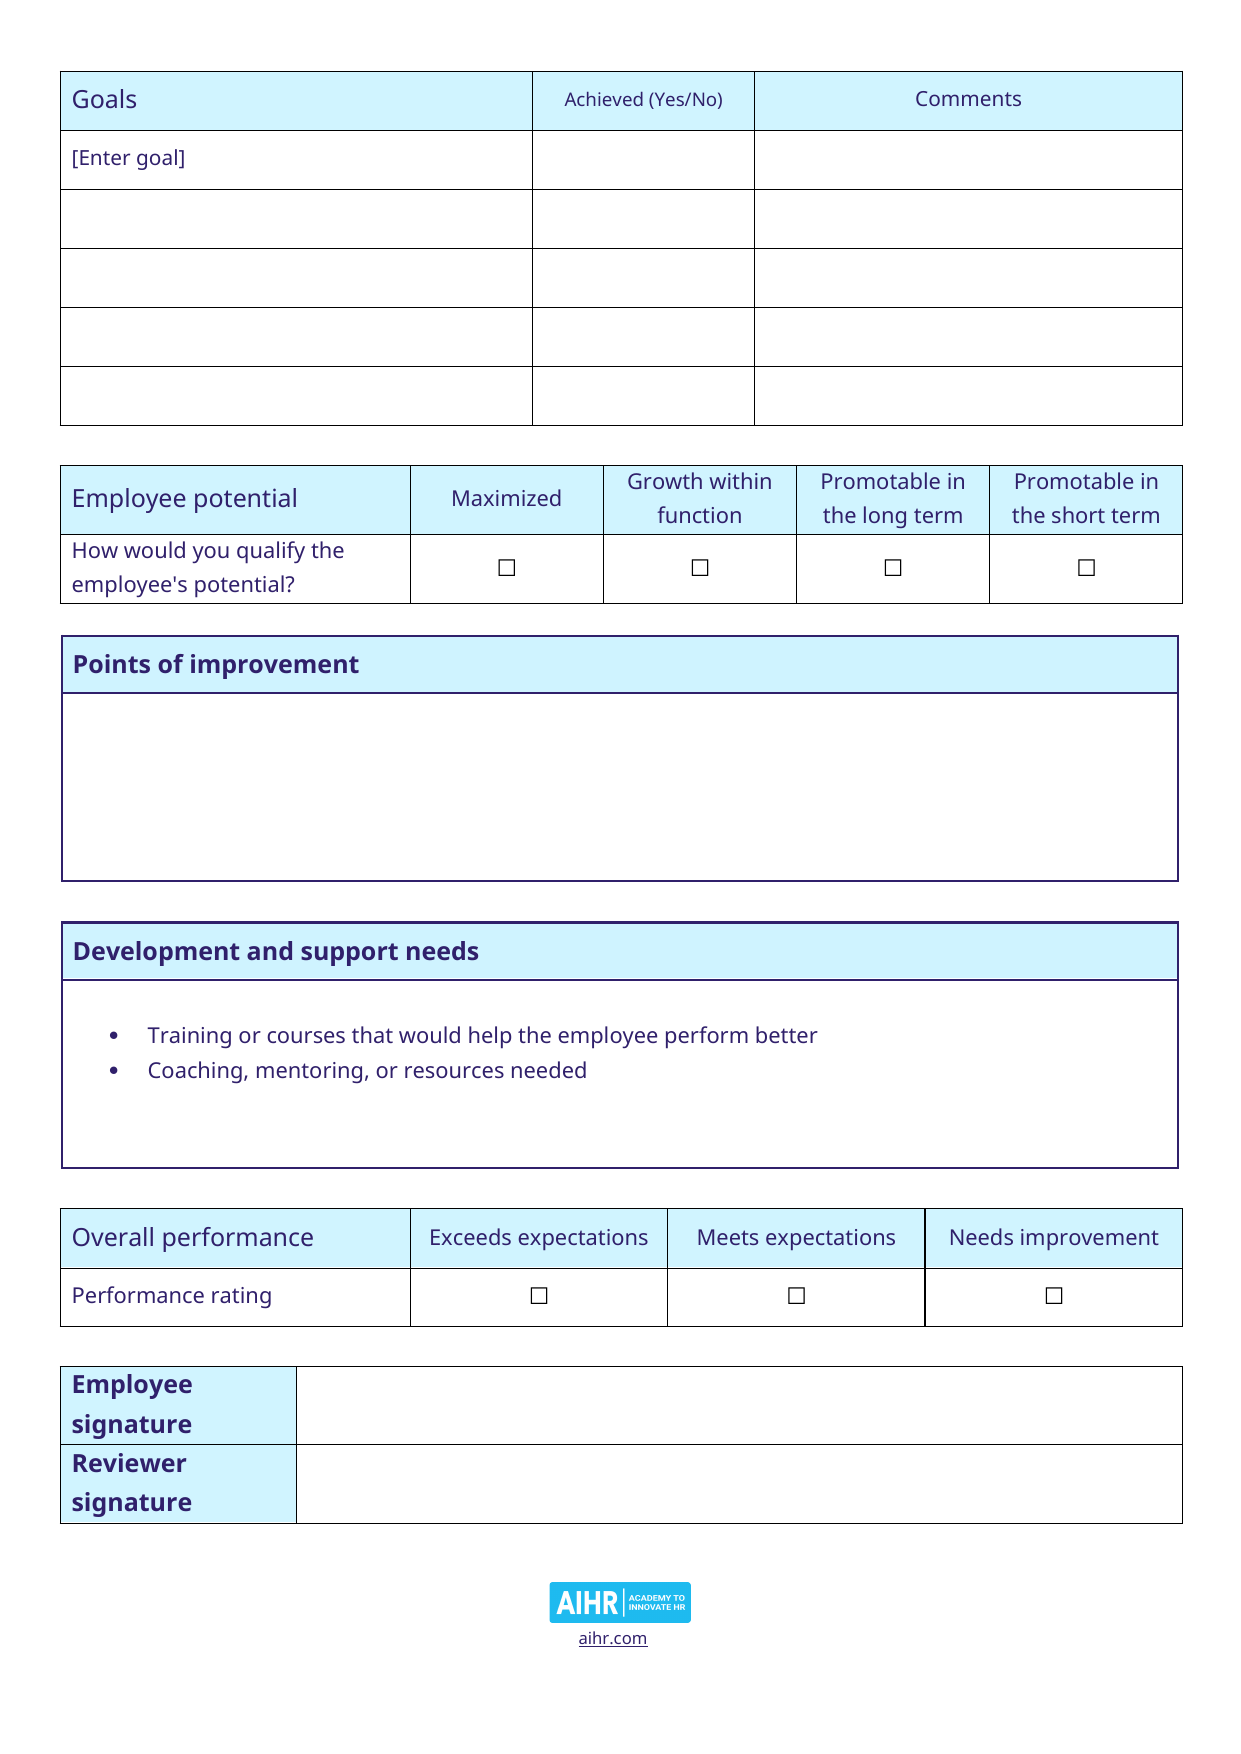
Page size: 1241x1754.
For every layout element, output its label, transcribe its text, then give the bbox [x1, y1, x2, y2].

table_header Employee signature [61, 1367, 296, 1444]
table_cell [411, 1269, 667, 1326]
table_cell [297, 1445, 1182, 1522]
table_header Development and support needs [63, 924, 1177, 978]
table_header Needs improvement [926, 1209, 1182, 1267]
table_header Goals [61, 72, 532, 130]
table_cell Training or courses that would help the employee perform better Coaching, mentoring, or resources needed [63, 981, 1177, 1167]
table_cell [755, 308, 1182, 366]
table_cell [755, 367, 1182, 425]
table_header Achieved (Yes/No) [533, 72, 754, 130]
table_cell [533, 190, 754, 248]
table_cell [668, 1269, 924, 1326]
table_header Employee potential [61, 466, 410, 534]
table_header Promotable in the long term [797, 466, 989, 534]
table_header Points of improvement [63, 637, 1177, 692]
table_cell How would you qualify the employee's potential? [61, 535, 410, 603]
table_header Comments [755, 72, 1182, 130]
table_cell [61, 249, 532, 307]
table_header Growth within function [604, 466, 796, 534]
table_cell [61, 308, 532, 366]
table_cell [755, 131, 1182, 189]
table_cell Reviewer signature [61, 1445, 296, 1522]
table_cell [926, 1269, 1182, 1326]
table_header Promotable in the short term [990, 466, 1182, 534]
table_header Meets expectations [668, 1209, 924, 1267]
table_cell [755, 249, 1182, 307]
picture [549, 1582, 691, 1623]
table_cell [411, 535, 603, 603]
table_cell [533, 249, 754, 307]
text aihr.com [60, 1627, 1165, 1649]
table_cell [533, 131, 754, 189]
table_cell [61, 190, 532, 248]
table_cell Performance rating [61, 1269, 410, 1326]
table_cell [61, 367, 532, 425]
table_cell [990, 535, 1182, 603]
table_cell [533, 367, 754, 425]
table_cell [755, 190, 1182, 248]
table_header Overall performance [61, 1209, 410, 1267]
table_cell [Enter goal] [61, 131, 532, 189]
table_header [297, 1367, 1182, 1444]
table_cell [604, 535, 796, 603]
table_cell [533, 308, 754, 366]
table_cell [797, 535, 989, 603]
table_cell [63, 694, 1177, 880]
table_header Exceeds expectations [411, 1209, 667, 1267]
table_header Maximized [411, 466, 603, 534]
